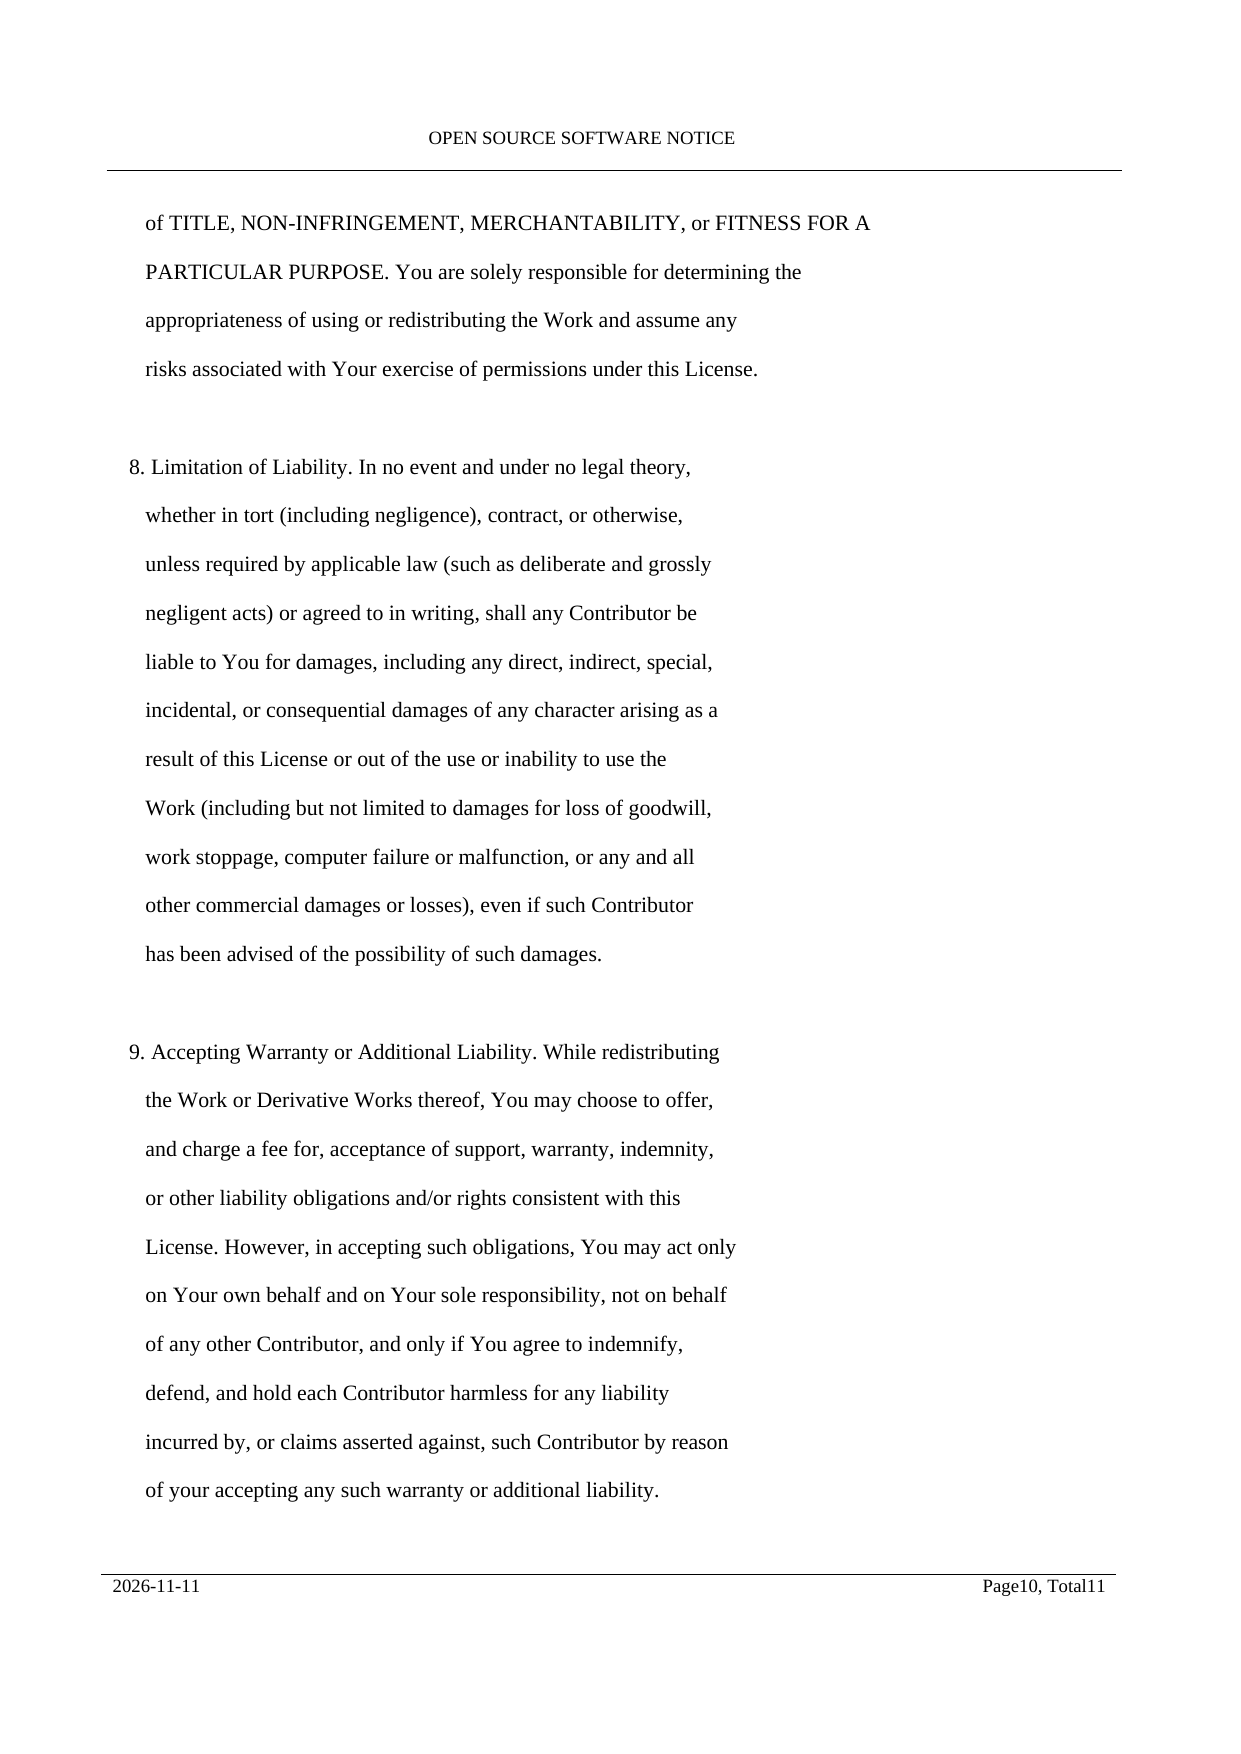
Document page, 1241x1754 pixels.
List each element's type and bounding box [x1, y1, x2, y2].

text [112, 206, 1128, 1506]
